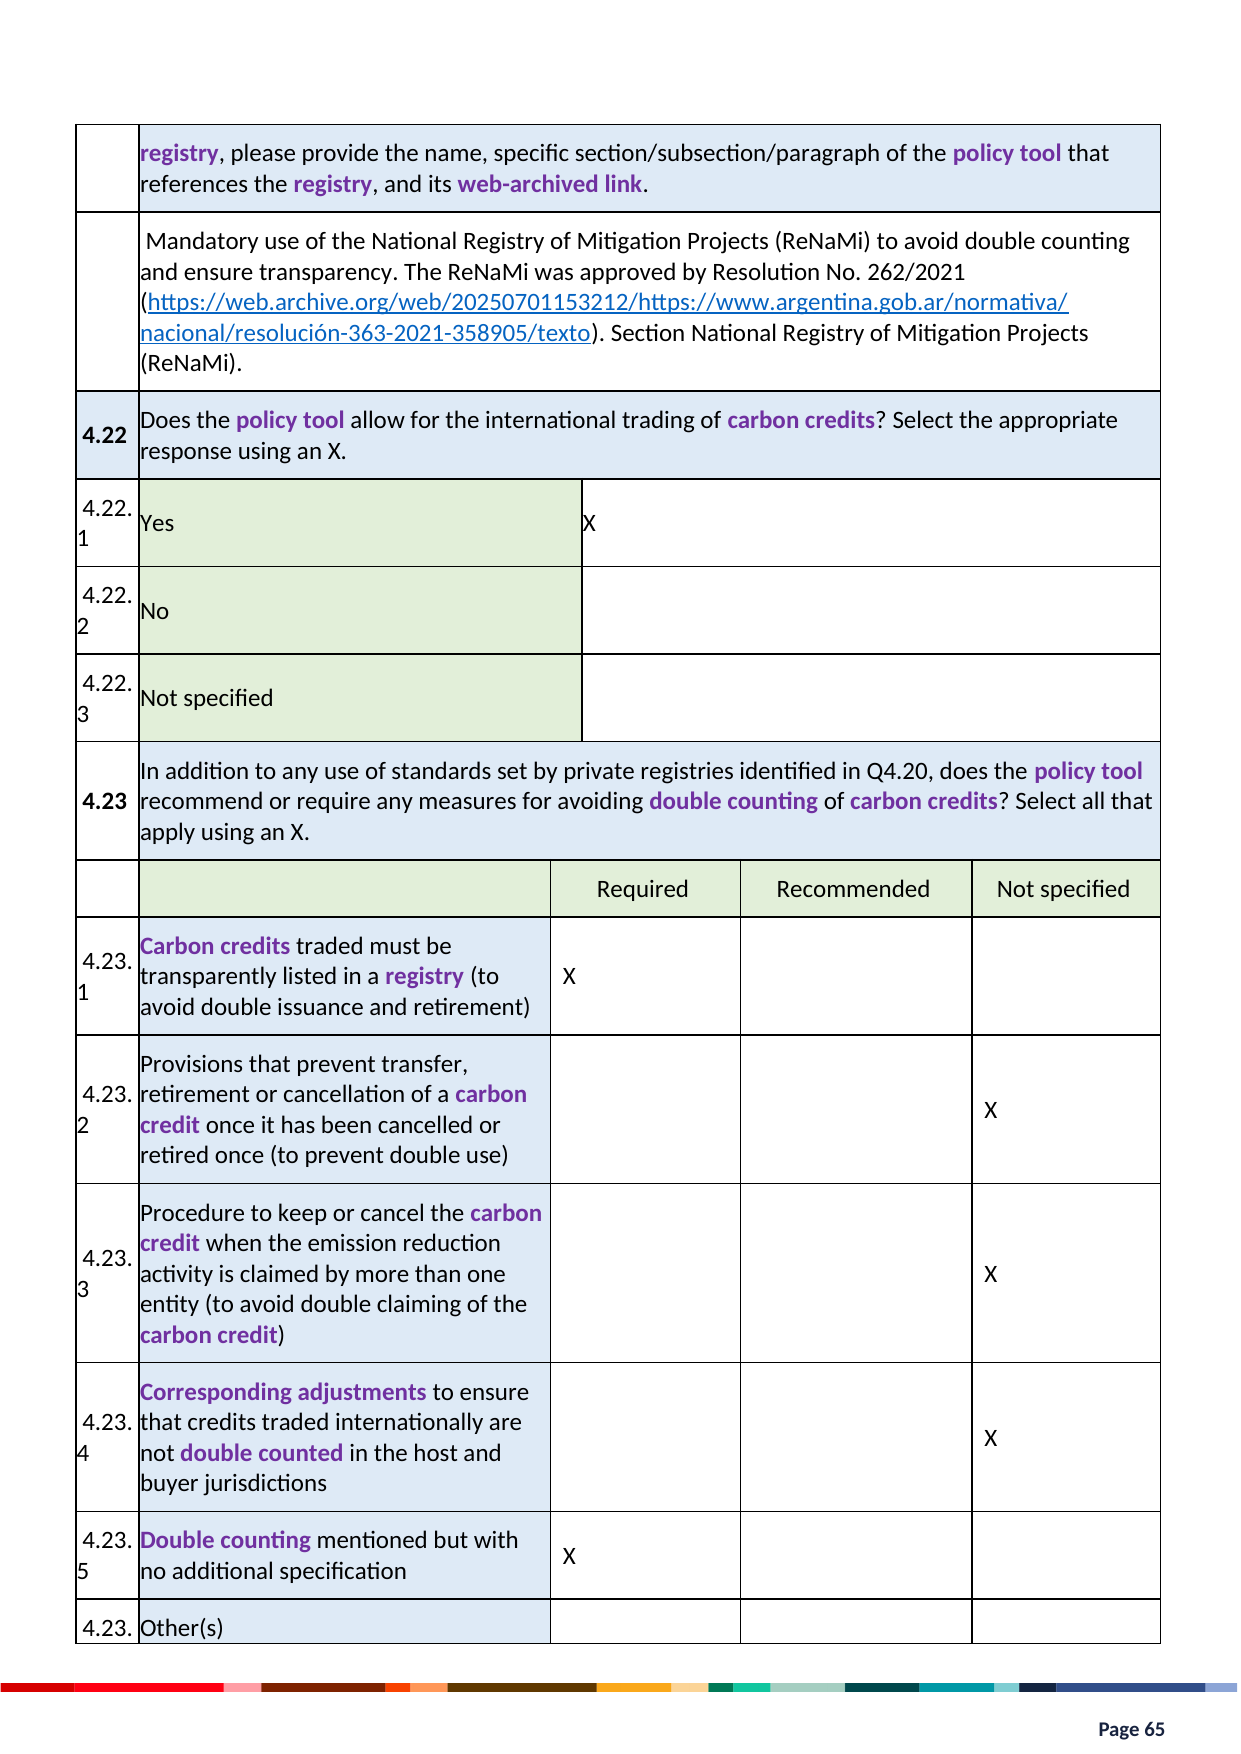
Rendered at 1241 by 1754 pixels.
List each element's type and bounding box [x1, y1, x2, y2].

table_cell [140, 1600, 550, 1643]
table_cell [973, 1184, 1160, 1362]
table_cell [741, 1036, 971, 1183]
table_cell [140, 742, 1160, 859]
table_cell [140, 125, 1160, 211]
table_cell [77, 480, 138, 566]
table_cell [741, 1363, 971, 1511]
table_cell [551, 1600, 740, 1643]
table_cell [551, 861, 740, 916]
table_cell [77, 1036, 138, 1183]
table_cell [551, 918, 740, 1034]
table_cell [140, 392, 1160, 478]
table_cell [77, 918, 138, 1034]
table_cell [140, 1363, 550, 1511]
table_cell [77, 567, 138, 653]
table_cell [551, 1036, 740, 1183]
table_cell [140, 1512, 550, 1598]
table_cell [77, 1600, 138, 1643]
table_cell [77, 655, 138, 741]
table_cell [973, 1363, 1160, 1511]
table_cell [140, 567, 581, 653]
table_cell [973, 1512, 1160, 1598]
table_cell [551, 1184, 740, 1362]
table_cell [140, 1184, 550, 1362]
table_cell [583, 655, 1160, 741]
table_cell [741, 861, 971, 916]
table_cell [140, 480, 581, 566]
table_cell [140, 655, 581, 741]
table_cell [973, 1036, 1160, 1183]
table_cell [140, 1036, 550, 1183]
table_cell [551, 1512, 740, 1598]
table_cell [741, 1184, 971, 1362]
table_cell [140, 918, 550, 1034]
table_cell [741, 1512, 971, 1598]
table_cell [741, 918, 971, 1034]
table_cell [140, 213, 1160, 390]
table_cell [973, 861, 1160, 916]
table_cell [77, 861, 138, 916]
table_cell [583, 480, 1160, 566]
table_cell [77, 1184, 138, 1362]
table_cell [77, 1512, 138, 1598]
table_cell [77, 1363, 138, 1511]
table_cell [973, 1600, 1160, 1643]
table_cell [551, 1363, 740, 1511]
picture [0, 1683, 1236, 1692]
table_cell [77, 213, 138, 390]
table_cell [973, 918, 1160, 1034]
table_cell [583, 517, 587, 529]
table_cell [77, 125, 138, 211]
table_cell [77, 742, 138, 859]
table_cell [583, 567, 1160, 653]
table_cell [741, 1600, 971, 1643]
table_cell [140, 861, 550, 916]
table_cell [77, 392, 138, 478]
